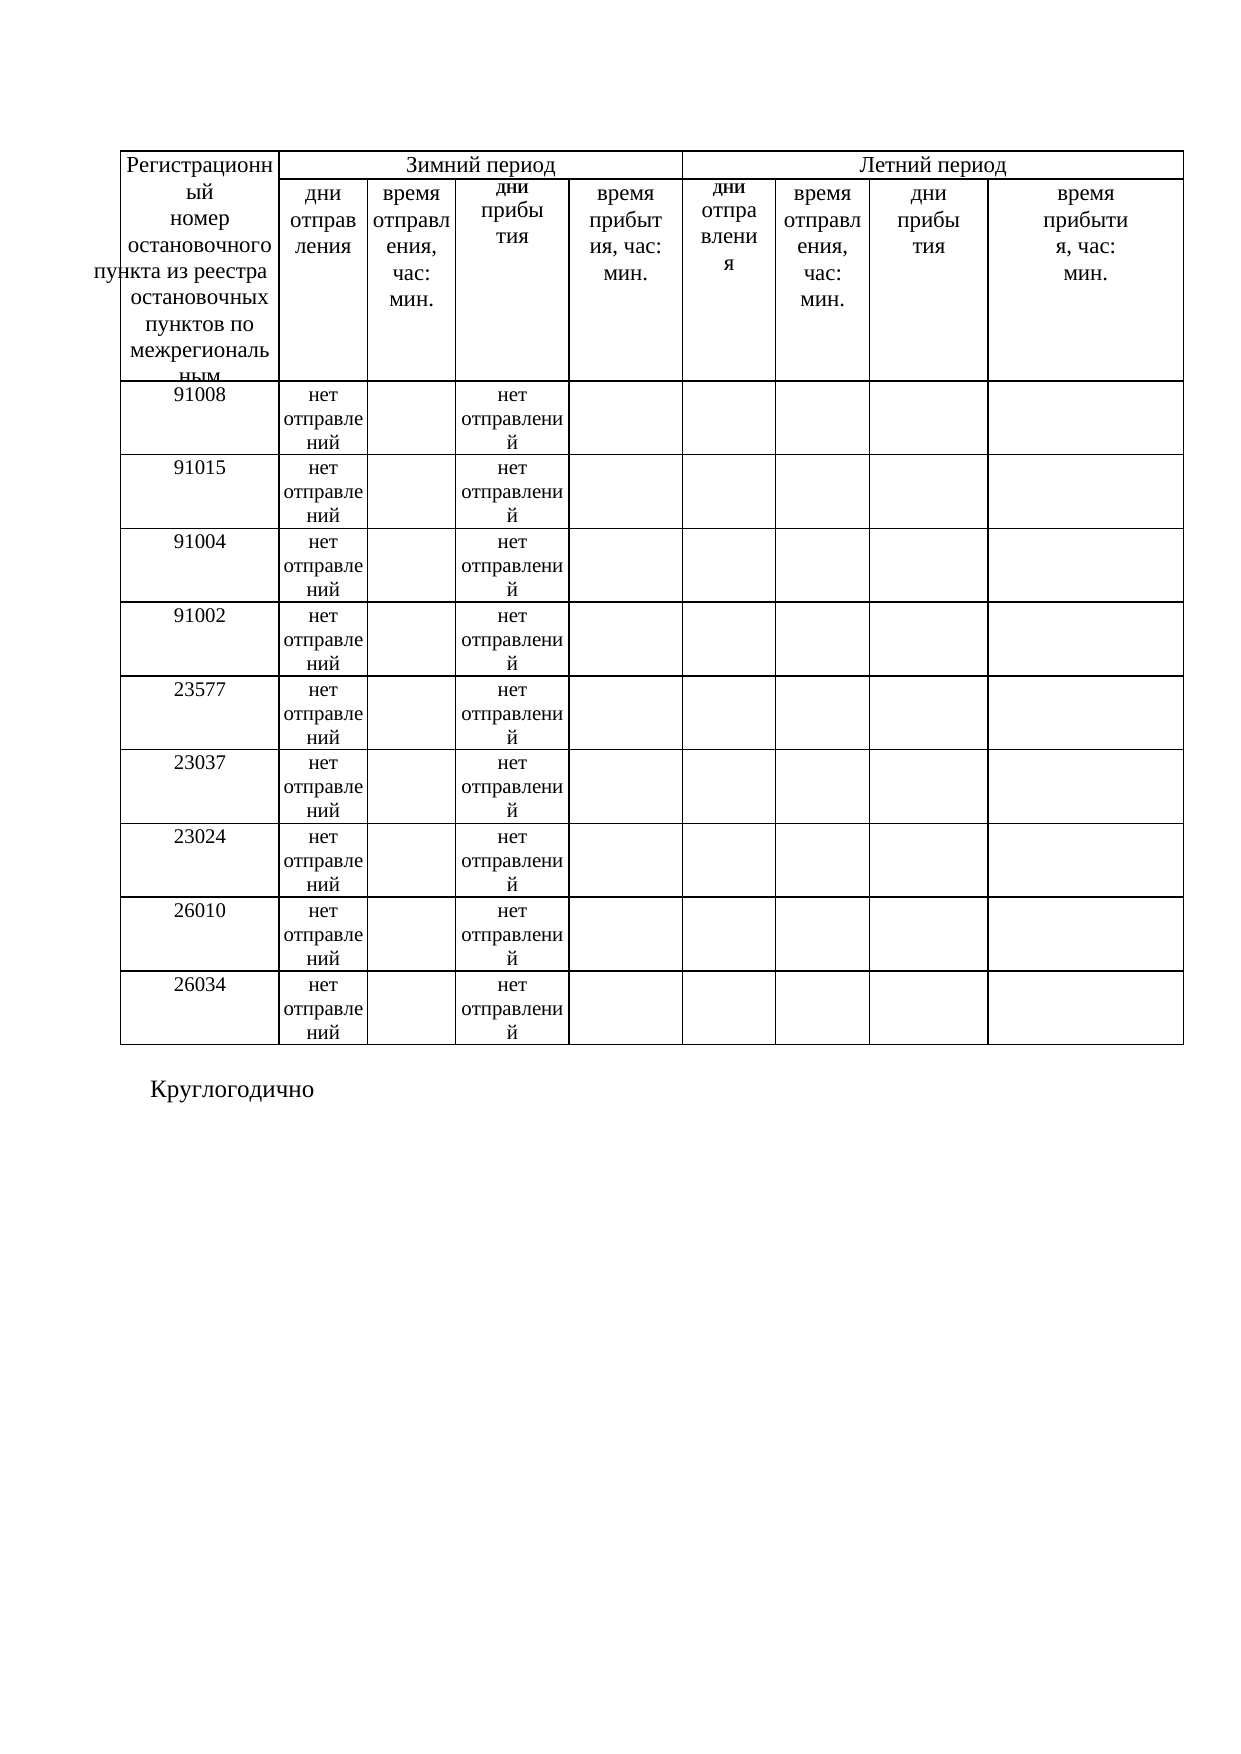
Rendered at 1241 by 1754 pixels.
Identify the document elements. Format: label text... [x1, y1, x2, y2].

table_cell [570, 898, 682, 970]
table_cell [989, 529, 1183, 601]
table_cell нет отправлений [456, 529, 568, 601]
table_cell [570, 824, 682, 896]
table_cell нет отправлений [456, 677, 568, 749]
table_cell [989, 972, 1183, 1044]
table_header Летний период [683, 152, 1183, 178]
table_cell 91008 [121, 382, 278, 454]
table_cell [368, 455, 455, 527]
table_cell [870, 529, 987, 601]
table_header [121, 152, 278, 380]
table_cell 91002 [121, 603, 278, 675]
table_cell [870, 750, 987, 822]
table_cell [870, 677, 987, 749]
table_cell нет отправлений [280, 824, 367, 896]
table_cell [570, 529, 682, 601]
table_cell нет отправлений [280, 455, 367, 527]
table_cell [368, 750, 455, 822]
table_cell [683, 529, 775, 601]
table_cell [776, 529, 869, 601]
table_cell [683, 898, 775, 970]
table_cell [570, 677, 682, 749]
table_cell время отправл ения, час: мин. [776, 180, 869, 380]
table_cell [368, 972, 455, 1044]
table_cell время отправл ения, час: мин. [368, 180, 455, 380]
table_cell нет отправлений [280, 603, 367, 675]
table_cell [989, 603, 1183, 675]
table_cell [368, 529, 455, 601]
table_cell нет отправлений [456, 898, 568, 970]
table_cell [989, 455, 1183, 527]
table_cell [683, 750, 775, 822]
table_cell 23037 [121, 750, 278, 822]
table_cell нет отправлений [280, 972, 367, 1044]
table_cell [989, 382, 1183, 454]
table_cell нет отправлений [456, 972, 568, 1044]
table_cell [776, 677, 869, 749]
table_cell [870, 603, 987, 675]
table_cell 23577 [121, 677, 278, 749]
table_cell время прибыт ия, час: мин. [570, 180, 682, 380]
table_cell [368, 382, 455, 454]
table_cell ДНИ отпра влени я [683, 180, 775, 380]
table_cell [870, 898, 987, 970]
table_cell [989, 898, 1183, 970]
table_cell [989, 750, 1183, 822]
table_cell [570, 603, 682, 675]
table_cell нет отправлений [280, 898, 367, 970]
table_cell нет отправлений [456, 603, 568, 675]
table_cell [776, 824, 869, 896]
table_cell дни прибы тия [870, 180, 987, 380]
table_cell [776, 972, 869, 1044]
table_cell [683, 972, 775, 1044]
table_cell [870, 455, 987, 527]
table_cell [776, 382, 869, 454]
table_cell [989, 824, 1183, 896]
table_header Зимний период [280, 152, 682, 178]
table_cell 26034 [121, 972, 278, 1044]
table_cell [870, 382, 987, 454]
table_cell дни отправ ления [280, 180, 367, 380]
table_cell [776, 898, 869, 970]
table_cell [368, 898, 455, 970]
table_cell [683, 455, 775, 527]
table_cell [870, 972, 987, 1044]
table_cell [776, 455, 869, 527]
table_cell [570, 972, 682, 1044]
table_cell [683, 382, 775, 454]
table_cell 91004 [121, 529, 278, 601]
table_cell [989, 677, 1183, 749]
table_cell нет отправлений [456, 382, 568, 454]
table_cell [776, 750, 869, 822]
table_cell [368, 824, 455, 896]
table_cell ДНИ прибы тия [456, 180, 568, 380]
table_cell нет отправлений [280, 382, 367, 454]
table_cell 23024 [121, 824, 278, 896]
text Круглогодично [150, 1074, 1090, 1103]
table_cell время прибыти я, час: мин. [989, 180, 1183, 380]
table_cell [570, 750, 682, 822]
table_cell 91015 [121, 455, 278, 527]
table_cell нет отправлений [456, 824, 568, 896]
table_cell нет отправлений [456, 750, 568, 822]
table_cell [683, 677, 775, 749]
table_cell нет отправлений [280, 677, 367, 749]
table_cell [368, 603, 455, 675]
table_cell нет отправлений [280, 750, 367, 822]
table_cell [570, 455, 682, 527]
table_cell нет отправлений [456, 455, 568, 527]
table_cell [683, 603, 775, 675]
table_cell 26010 [121, 898, 278, 970]
table_cell [368, 677, 455, 749]
table_cell [683, 824, 775, 896]
table_cell [570, 382, 682, 454]
table_cell [776, 603, 869, 675]
table_cell нет отправлений [280, 529, 367, 601]
table_cell [870, 824, 987, 896]
